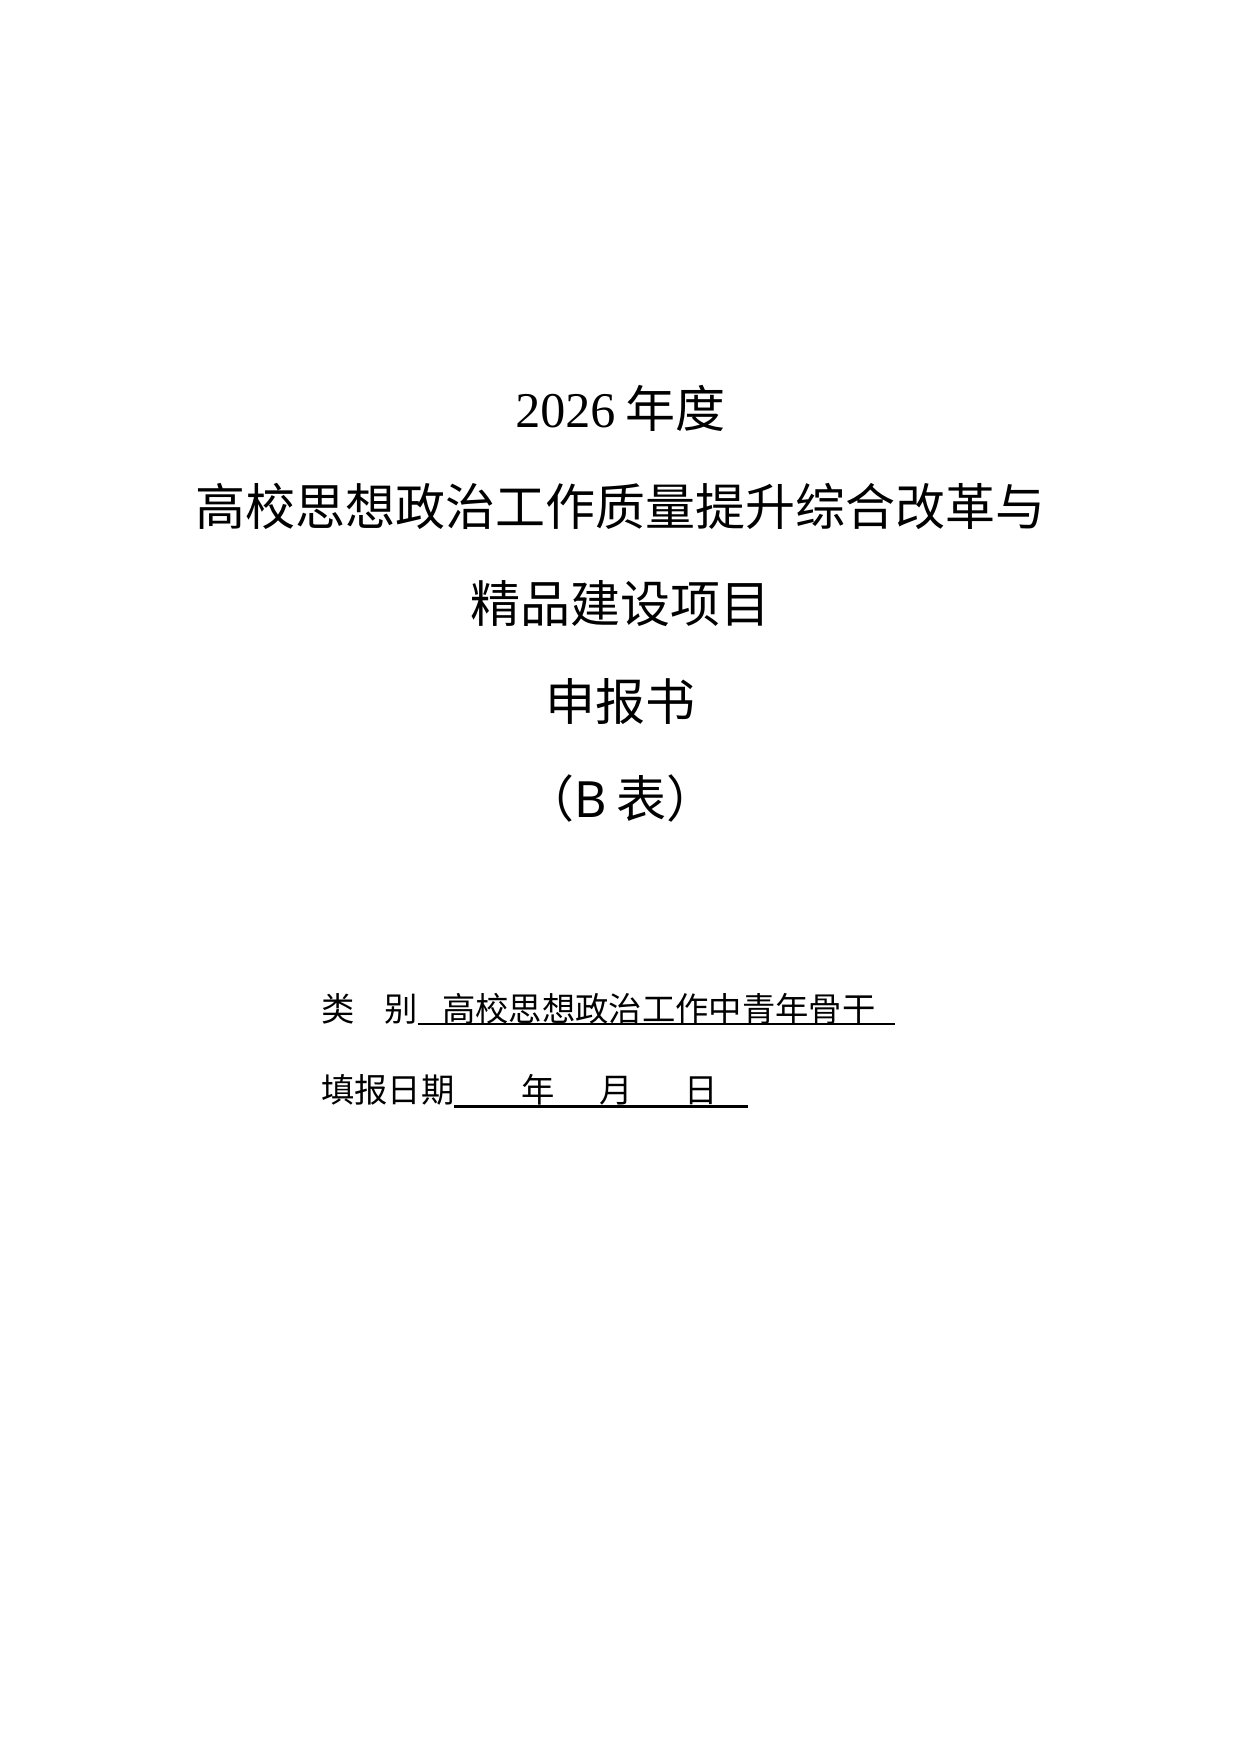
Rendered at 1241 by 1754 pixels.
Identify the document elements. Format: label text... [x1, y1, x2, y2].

text 类 别 高校思想政治工作中青年骨干 [187, 974, 1053, 1039]
text 填报日期 年 月 日 [187, 1056, 1053, 1121]
text 高校思想政治工作质量提升综合改革与精品建设项目 [187, 454, 1053, 649]
text （B表） [187, 747, 1053, 844]
text 2026年度 [187, 357, 1053, 454]
text 申报书 [187, 649, 1053, 747]
